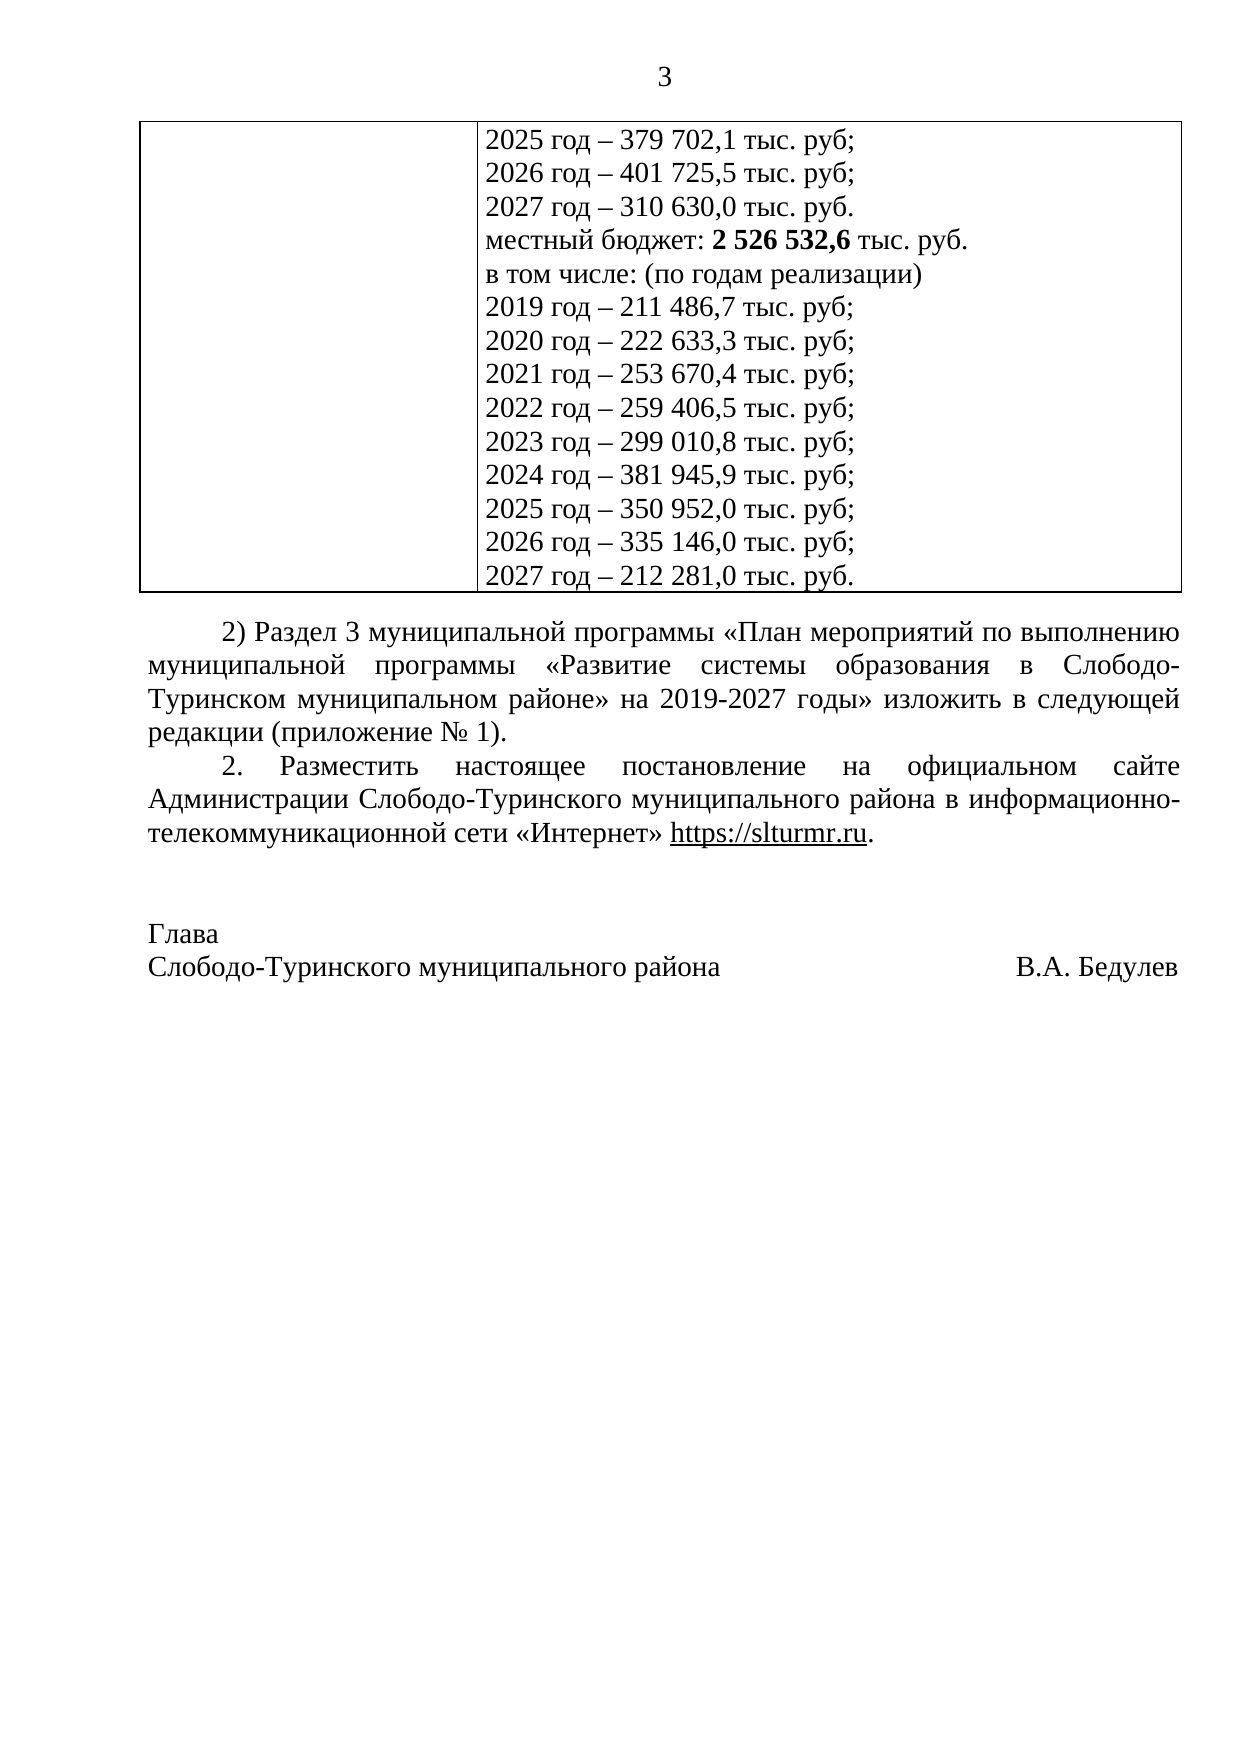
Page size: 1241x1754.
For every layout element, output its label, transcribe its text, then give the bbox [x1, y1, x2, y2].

text Глава [148, 916, 1181, 949]
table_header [478, 122, 1181, 591]
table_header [141, 122, 477, 591]
text 2) Раздел 3 муниципальной программы «План мероприятий по выполнению муниципальной программы «Развитие системы образования в Слободо-Туринском муниципальном районе» на 2019-2027 годы» изложить в следующей редакции (приложение № 1). [148, 614, 1181, 748]
text Слободо-Туринского муниципального района В.А. Бедулев [148, 949, 1181, 983]
text 2. Разместить настоящее постановление на официальном сайте Администрации Слободо-Туринского муниципального района в информационно-телекоммуникационной сети «Интернет» https://slturmr.ru. [148, 748, 1181, 849]
